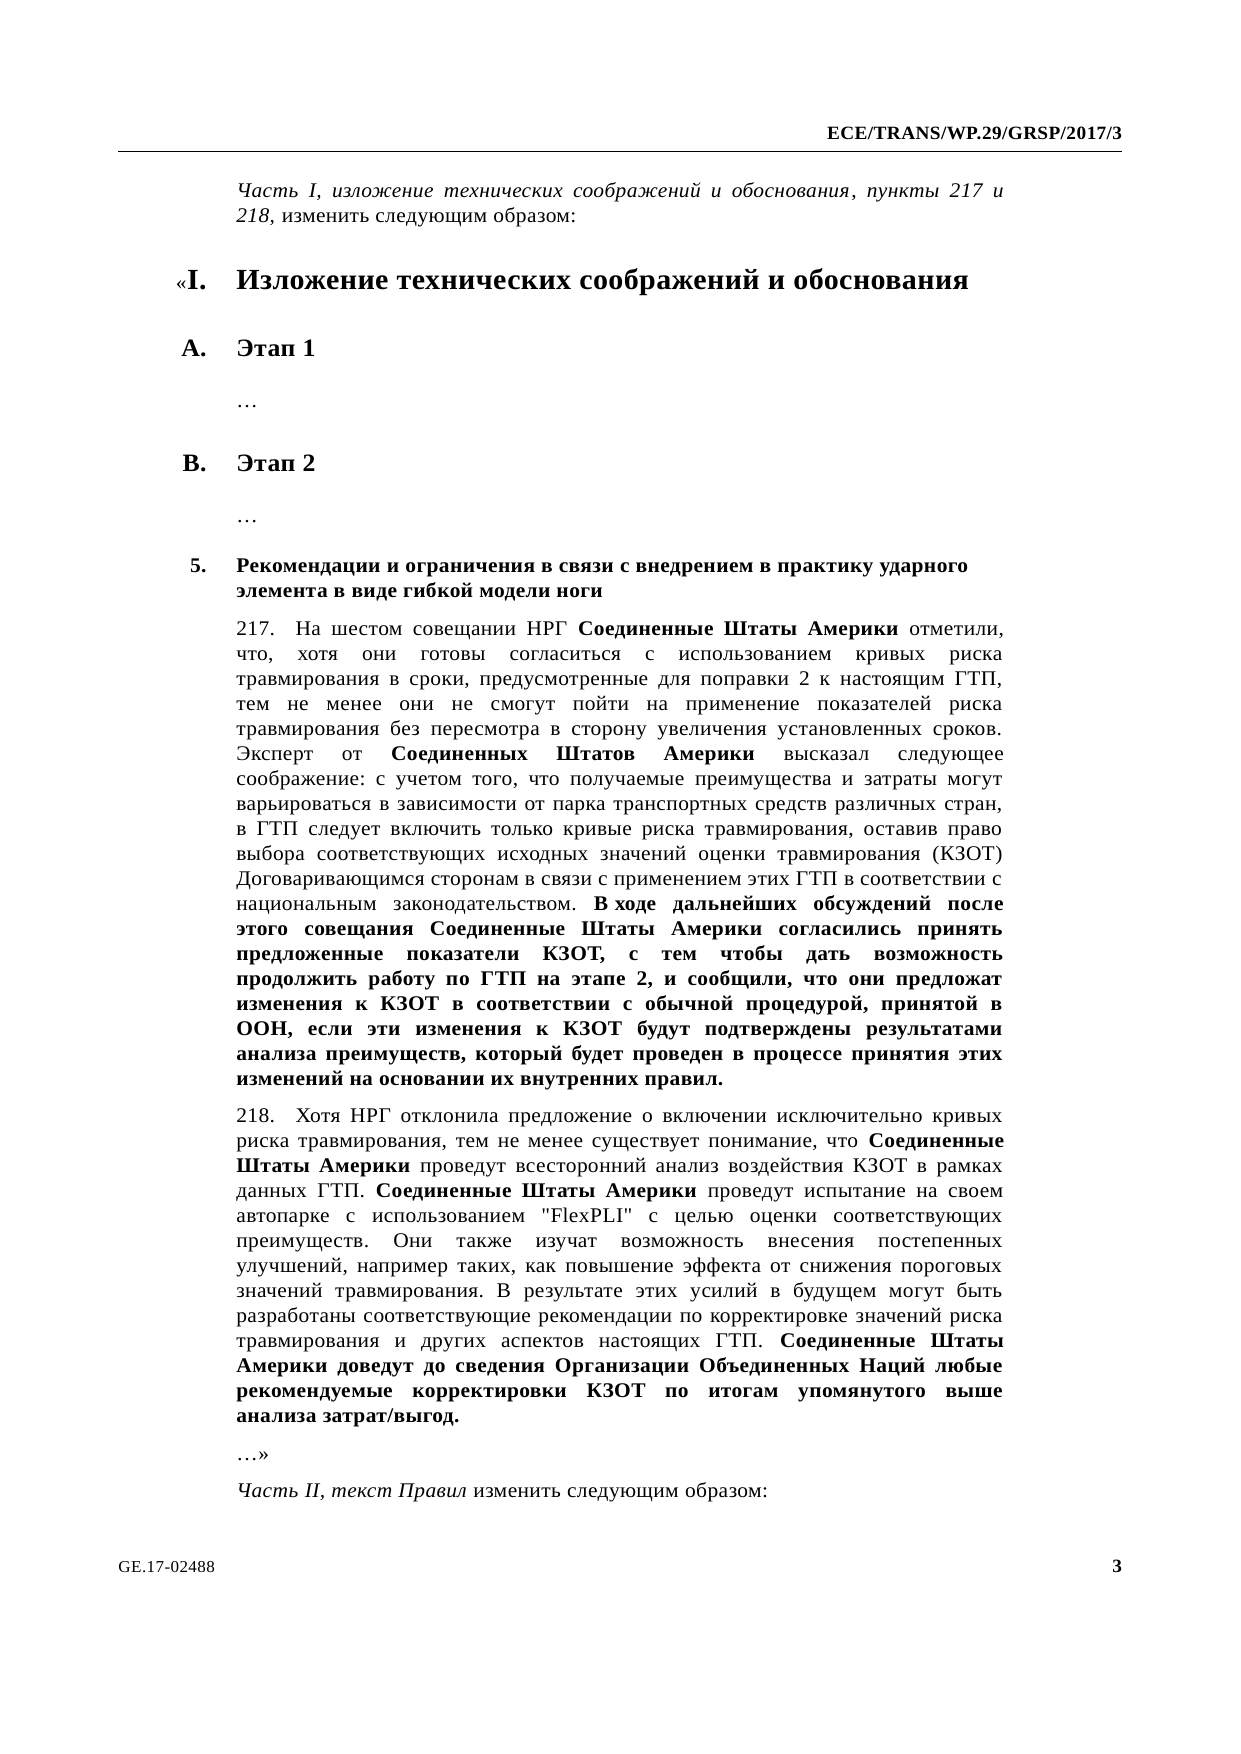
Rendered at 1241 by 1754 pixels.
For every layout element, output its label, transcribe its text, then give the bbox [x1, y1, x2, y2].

text B. Этап 2 [118, 449, 1004, 477]
text A. Этап 1 [118, 333, 1004, 362]
text …» [236, 1440, 1004, 1465]
text «I. Изложение технических соображений и обоснования [118, 265, 1004, 296]
text 5. Рекомендации и ограничения в связи с внедрением в практику ударного элемента в виде гибкой модели ноги [118, 552, 1004, 602]
text … [236, 502, 1004, 527]
text … [236, 387, 1004, 412]
text 218. Хотя НРГ отклонила предложение о включении исключительно кривых риска травмирования, тем не менее существует понимание, что Соединенные Штаты Америки проведут всесторонний анализ воздействия КЗОТ в рамках данных ГТП. Соединенные Штаты Америки проведут испытание на своем автопарке с использованием "FlexPLI" с целью оценки соответствующих преимуществ. Они также изучат возможность внесения постепенных улучшений, например таких, как повышение эффекта от снижения пороговых значений травмирования. В результате этих усилий в будущем могут быть разработаны соответствующие рекомендации по корректировке значений риска травмирования и других аспектов настоящих ГТП. Соединенные Штаты Америки доведут до сведения Организации Объединенных Наций любые рекомендуемые корректировки КЗОТ по итогам упомянутого выше анализа затрат/выгод. [236, 1102, 1004, 1427]
text Часть I, изложение технических соображений и обоснования, пункты 217 и 218, изменить следующим образом: [236, 177, 1004, 227]
text Часть II, текст Правил изменить следующим образом: [236, 1477, 1004, 1502]
text 217. На шестом совещании НРГ Соединенные Штаты Америки отметили, что, хотя они готовы согласиться с использованием кривых риска травмирования в сроки, предусмотренные для поправки 2 к настоящим ГТП, тем не менее они не смогут пойти на применение показателей риска травмирования без пересмотра в сторону увеличения установленных сроков. Эксперт от Соединенных Штатов Америки высказал следующее соображение: с учетом того, что получаемые преимущества и затраты могут варьироваться в зависимости от парка транспортных средств различных стран, в ГТП следует включить только кривые риска травмирования, оставив право выбора соответствующих исходных значений оценки травмирования (КЗОТ) Договаривающимся сторонам в связи с применением этих ГТП в соответствии с национальным законодательством. В ходе дальнейших обсуждений после этого совещания Соединенные Штаты Америки согласились принять предложенные показатели КЗОТ, с тем чтобы дать возможность продолжить работу по ГТП на этапе 2, и сообщили, что они предложат изменения к КЗОТ в соответствии с обычной процедурой, принятой в ООН, если эти изменения к КЗОТ будут подтверждены результатами анализа преимуществ, который будет проведен в процессе принятия этих изменений на основании их внутренних правил. [236, 615, 1004, 1090]
